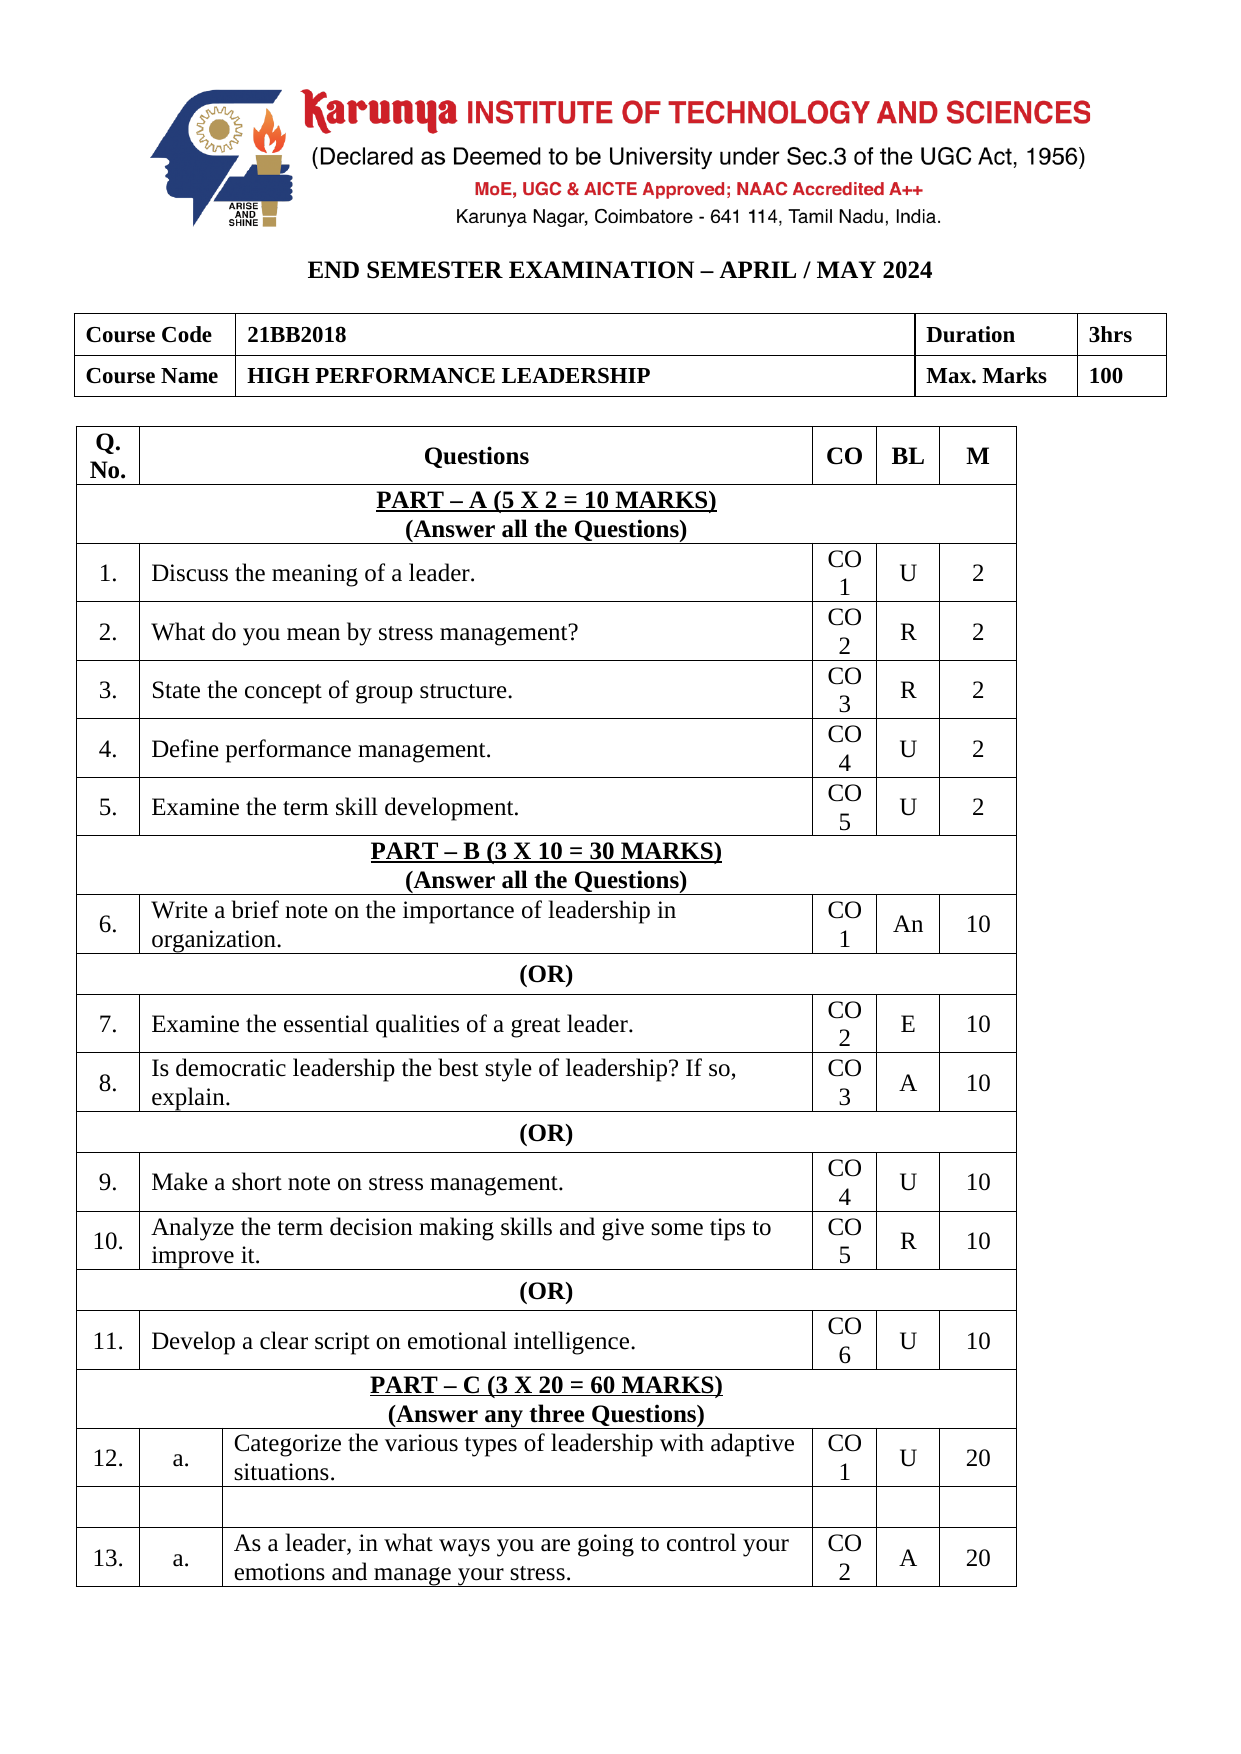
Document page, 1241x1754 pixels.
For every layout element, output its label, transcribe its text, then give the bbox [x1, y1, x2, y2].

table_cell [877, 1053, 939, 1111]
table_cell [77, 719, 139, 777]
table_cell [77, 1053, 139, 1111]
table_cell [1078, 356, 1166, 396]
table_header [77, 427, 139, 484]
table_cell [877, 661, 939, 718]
text END SEMESTER EXAMINATION – APRIL / MAY 2024 [150, 256, 1090, 284]
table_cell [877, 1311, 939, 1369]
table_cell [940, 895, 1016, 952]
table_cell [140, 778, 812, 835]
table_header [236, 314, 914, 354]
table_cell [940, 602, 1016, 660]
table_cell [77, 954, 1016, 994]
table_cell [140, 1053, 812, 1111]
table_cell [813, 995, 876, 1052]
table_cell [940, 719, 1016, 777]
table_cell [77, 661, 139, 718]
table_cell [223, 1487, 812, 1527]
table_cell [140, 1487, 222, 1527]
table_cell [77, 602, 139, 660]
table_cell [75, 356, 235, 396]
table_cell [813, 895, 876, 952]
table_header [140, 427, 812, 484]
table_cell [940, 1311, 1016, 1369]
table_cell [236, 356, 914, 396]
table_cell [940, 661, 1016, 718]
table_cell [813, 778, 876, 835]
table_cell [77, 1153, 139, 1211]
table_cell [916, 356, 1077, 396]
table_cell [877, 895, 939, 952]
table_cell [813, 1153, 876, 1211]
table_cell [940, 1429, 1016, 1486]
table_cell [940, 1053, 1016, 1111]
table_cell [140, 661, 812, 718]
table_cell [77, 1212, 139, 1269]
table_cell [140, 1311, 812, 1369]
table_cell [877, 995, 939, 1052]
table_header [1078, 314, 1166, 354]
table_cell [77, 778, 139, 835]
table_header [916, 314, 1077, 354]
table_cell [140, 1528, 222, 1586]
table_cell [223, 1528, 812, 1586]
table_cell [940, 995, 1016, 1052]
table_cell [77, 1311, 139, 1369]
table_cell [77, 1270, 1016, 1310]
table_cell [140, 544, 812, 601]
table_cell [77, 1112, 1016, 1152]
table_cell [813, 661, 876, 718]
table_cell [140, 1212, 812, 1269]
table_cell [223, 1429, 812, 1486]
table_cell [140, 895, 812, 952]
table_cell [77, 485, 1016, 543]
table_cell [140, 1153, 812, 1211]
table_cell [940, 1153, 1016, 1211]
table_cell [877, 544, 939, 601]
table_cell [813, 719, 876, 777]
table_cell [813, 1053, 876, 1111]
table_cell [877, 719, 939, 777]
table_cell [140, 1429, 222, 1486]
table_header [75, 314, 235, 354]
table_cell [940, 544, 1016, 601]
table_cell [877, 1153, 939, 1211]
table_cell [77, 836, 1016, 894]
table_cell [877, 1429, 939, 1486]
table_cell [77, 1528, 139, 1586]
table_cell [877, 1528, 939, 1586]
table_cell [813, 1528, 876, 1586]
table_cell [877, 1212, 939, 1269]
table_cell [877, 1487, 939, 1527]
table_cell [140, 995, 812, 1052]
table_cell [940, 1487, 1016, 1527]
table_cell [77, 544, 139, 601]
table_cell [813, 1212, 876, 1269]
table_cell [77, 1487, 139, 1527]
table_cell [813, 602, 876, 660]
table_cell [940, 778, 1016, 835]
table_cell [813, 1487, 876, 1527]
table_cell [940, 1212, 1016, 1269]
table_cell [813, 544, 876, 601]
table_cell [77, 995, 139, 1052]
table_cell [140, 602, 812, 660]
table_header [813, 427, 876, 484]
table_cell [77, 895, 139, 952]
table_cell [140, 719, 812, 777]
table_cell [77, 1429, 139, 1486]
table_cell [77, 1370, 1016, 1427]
picture [150, 89, 1091, 227]
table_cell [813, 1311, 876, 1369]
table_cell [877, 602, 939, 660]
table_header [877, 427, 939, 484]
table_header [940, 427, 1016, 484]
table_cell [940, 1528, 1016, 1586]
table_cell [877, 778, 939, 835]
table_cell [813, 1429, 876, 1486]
